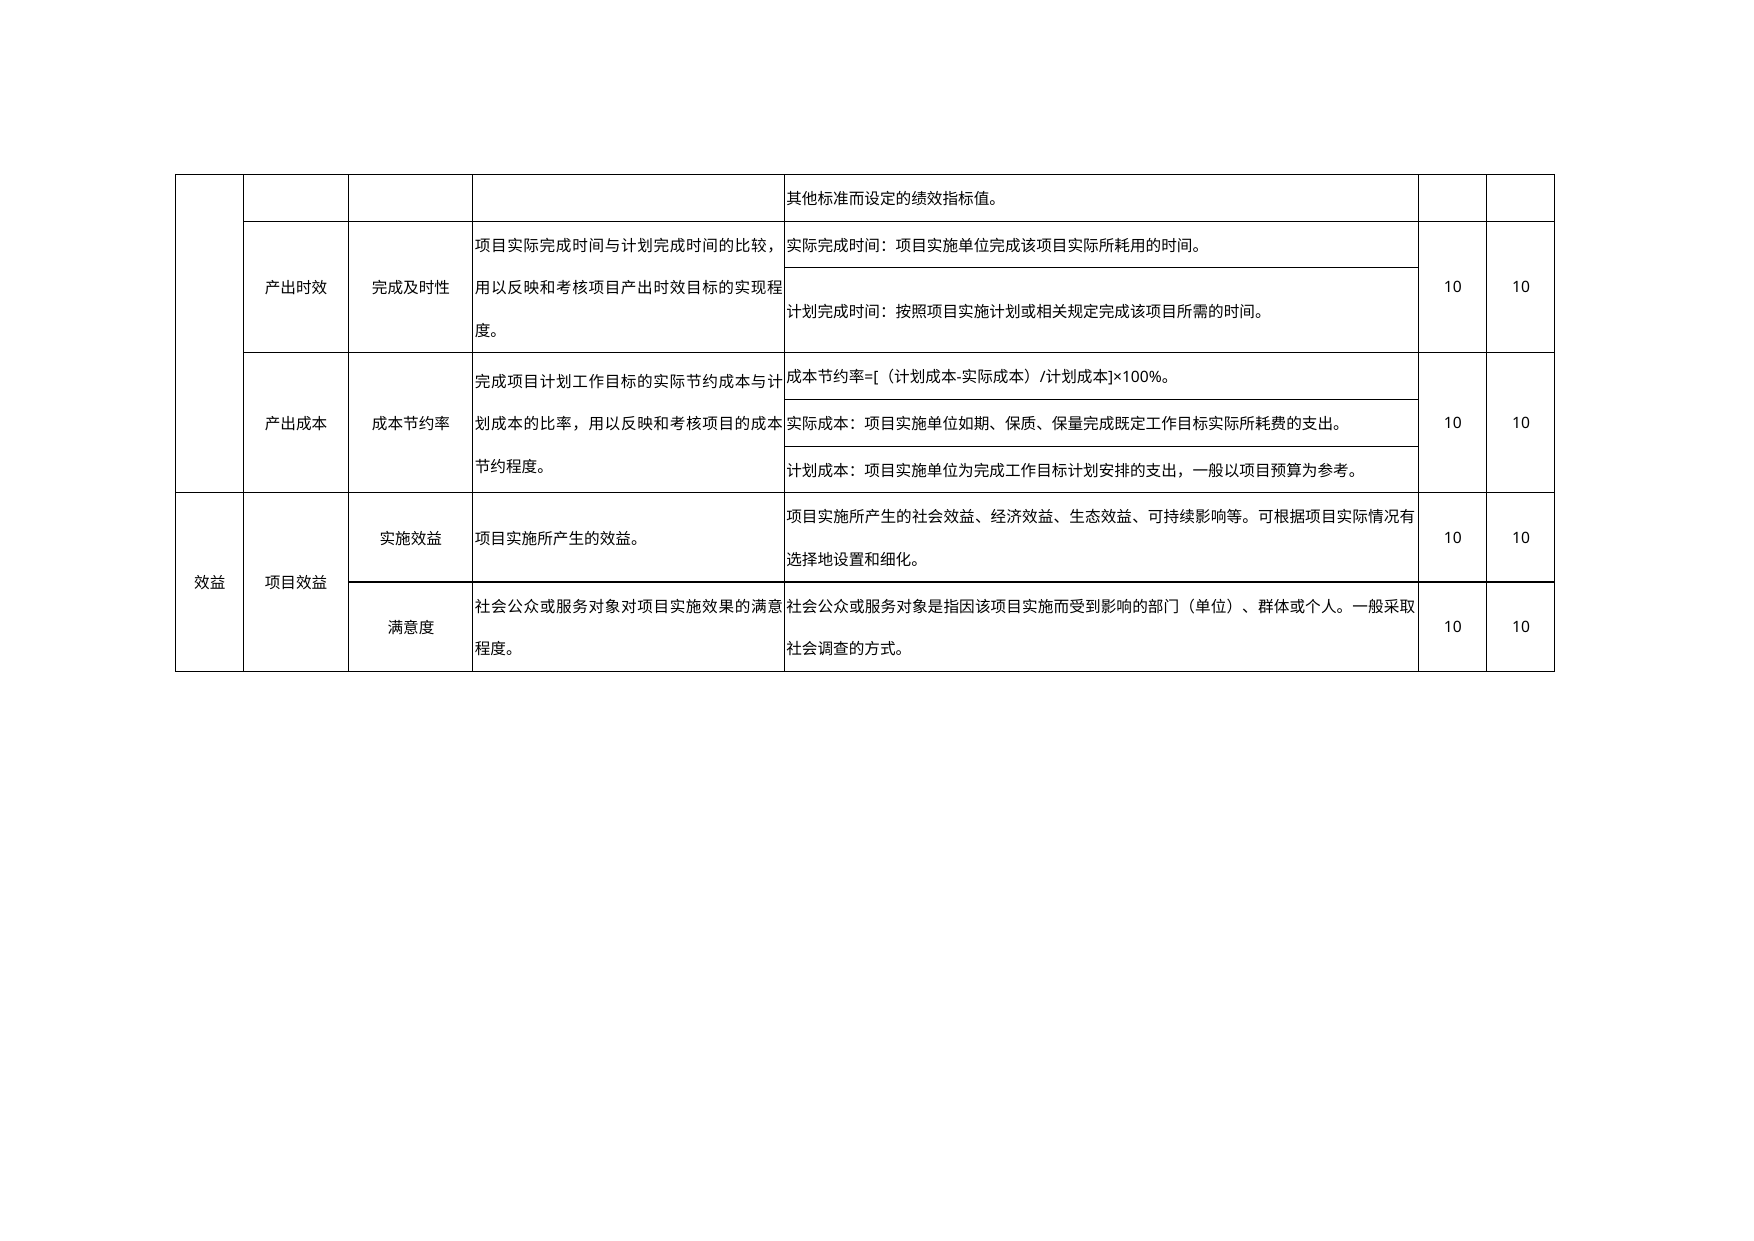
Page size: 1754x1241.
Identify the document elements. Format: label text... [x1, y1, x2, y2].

table_cell 计划成本：项目实施单位为完成工作目标计划安排的支出，一般以项目预算为参考。 [785, 447, 1418, 492]
table_cell 完成项目计划工作目标的实际节约成本与计划成本的比率，用以反映和考核项目的成本节约程度。 [473, 353, 784, 492]
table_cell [785, 175, 1418, 221]
table_cell 10 [1419, 353, 1486, 492]
table_cell 成本节约率=[（计划成本-实际成本）/计划成本]×100%。 [785, 353, 1418, 399]
table_cell 完成及时性 [349, 222, 472, 352]
table_cell 效益 [176, 493, 243, 671]
table_cell 产出时效 [244, 222, 348, 352]
table_cell 社会公众或服务对象是指因该项目实施而受到影响的部门（单位）、群体或个人。一般采取社会调查的方式。 [785, 583, 1418, 671]
table_cell 项目实施所产生的社会效益、经济效益、生态效益、可持续影响等。可根据项目实际情况有选择地设置和细化。 [785, 493, 1418, 581]
table_cell 项目效益 [244, 493, 348, 671]
table_cell 10 [1487, 353, 1554, 492]
table_cell 社会公众或服务对象对项目实施效果的满意程度。 [473, 583, 784, 671]
table_cell 项目实际完成时间与计划完成时间的比较，用以反映和考核项目产出时效目标的实现程度。 [473, 222, 784, 352]
table_cell 成本节约率 [349, 353, 472, 492]
table_cell 实际完成时间：项目实施单位完成该项目实际所耗用的时间。 [785, 222, 1418, 267]
table_cell 实施效益 [349, 493, 472, 581]
table_cell 实际成本：项目实施单位如期、保质、保量完成既定工作目标实际所耗费的支出。 [785, 400, 1418, 446]
table_cell 10 [1487, 583, 1554, 671]
table_cell 10 [1419, 493, 1486, 581]
table_cell 项目实施所产生的效益。 [473, 493, 784, 581]
table_cell 满意度 [349, 583, 472, 671]
table_cell 产出成本 [244, 353, 348, 492]
table_cell 10 [1487, 222, 1554, 352]
table_cell 10 [1487, 493, 1554, 581]
table_cell 10 [1419, 222, 1486, 352]
table_cell 计划完成时间：按照项目实施计划或相关规定完成该项目所需的时间。 [785, 268, 1418, 352]
table_cell 10 [1419, 583, 1486, 671]
